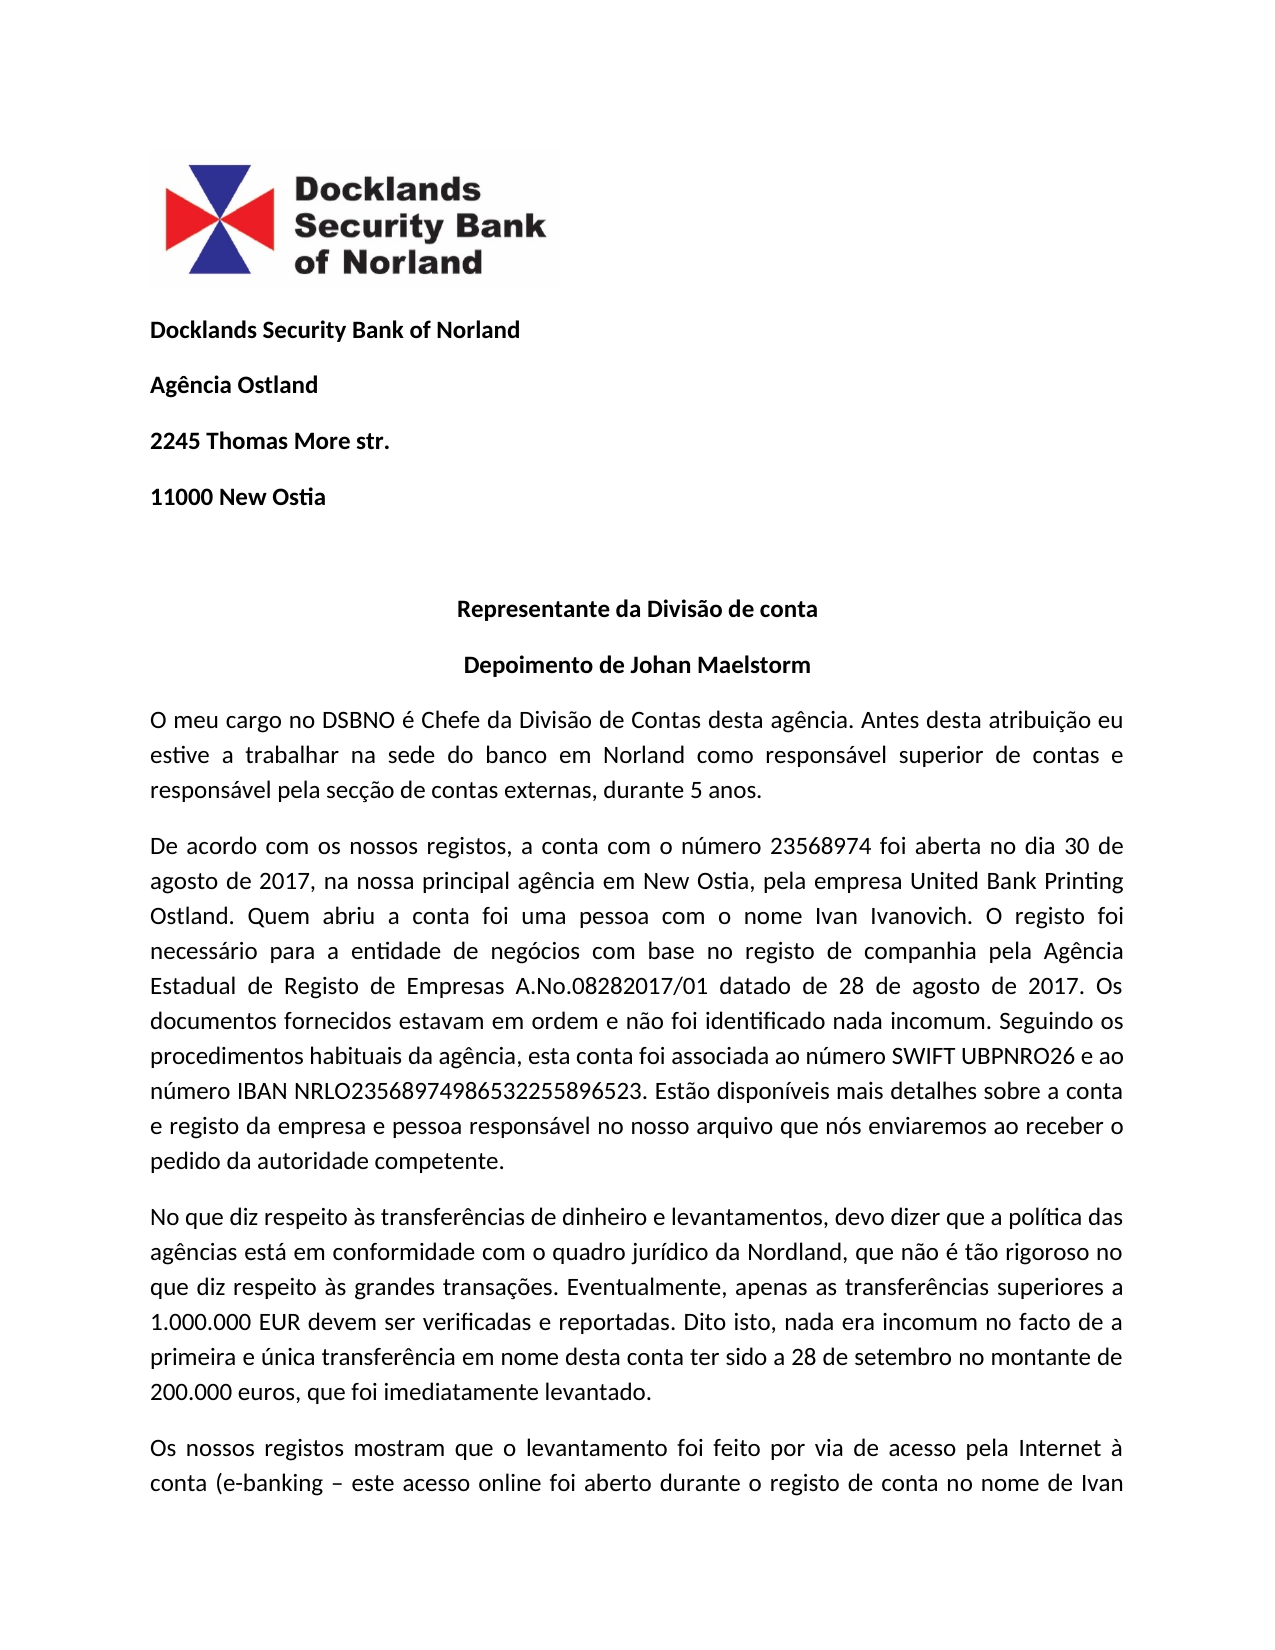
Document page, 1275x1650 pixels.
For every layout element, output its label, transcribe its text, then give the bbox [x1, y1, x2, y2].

text O meu cargo no DSBNO é Chefe da Divisão de Contas desta agência. Antes desta atribuição eu estive a trabalhar na sede do banco em Norland como responsável superior de contas e responsável pela secção de contas externas, durante 5 anos. [150, 704, 1125, 805]
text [150, 1432, 1125, 1498]
picture [150, 150, 561, 289]
text Docklands Security Bank of Norland [150, 314, 1125, 344]
text 2245 Thomas More str. [150, 425, 1125, 456]
text Representante da Divisão de conta [150, 593, 1125, 623]
text Depoimento de Johan Maelstorm [150, 649, 1125, 679]
text No que diz respeito às transferências de dinheiro e levantamentos, devo dizer que a política das agências está em conformidade com o quadro jurídico da Nordland, que não é tão rigoroso no que diz respeito às grandes transações. Eventualmente, apenas as transferências superiores a 1.000.000 EUR devem ser verificadas e reportadas. Dito isto, nada era incomum no facto de a primeira e única transferência em nome desta conta ter sido a 28 de setembro no montante de 200.000 euros, que foi imediatamente levantado. [150, 1201, 1125, 1407]
text 11000 New Ostia [150, 481, 1125, 512]
text Agência Ostland [150, 369, 1125, 400]
text De acordo com os nossos registos, a conta com o número 23568974 foi aberta no dia 30 de agosto de 2017, na nossa principal agência em New Ostia, pela empresa United Bank Printing Ostland. Quem abriu a conta foi uma pessoa com o nome Ivan Ivanovich. O registo foi necessário para a entidade de negócios com base no registo de companhia pela Agência Estadual de Registo de Empresas A.No.08282017/01 datado de 28 de agosto de 2017. Os documentos fornecidos estavam em ordem e não foi identificado nada incomum. Seguindo os procedimentos habituais da agência, esta conta foi associada ao número SWIFT UBPNRO26 e ao número IBAN NRLO23568974986532255896523. Estão disponíveis mais detalhes sobre a conta e registo da empresa e pessoa responsável no nosso arquivo que nós enviaremos ao receber o pedido da autoridade competente. [150, 830, 1125, 1176]
